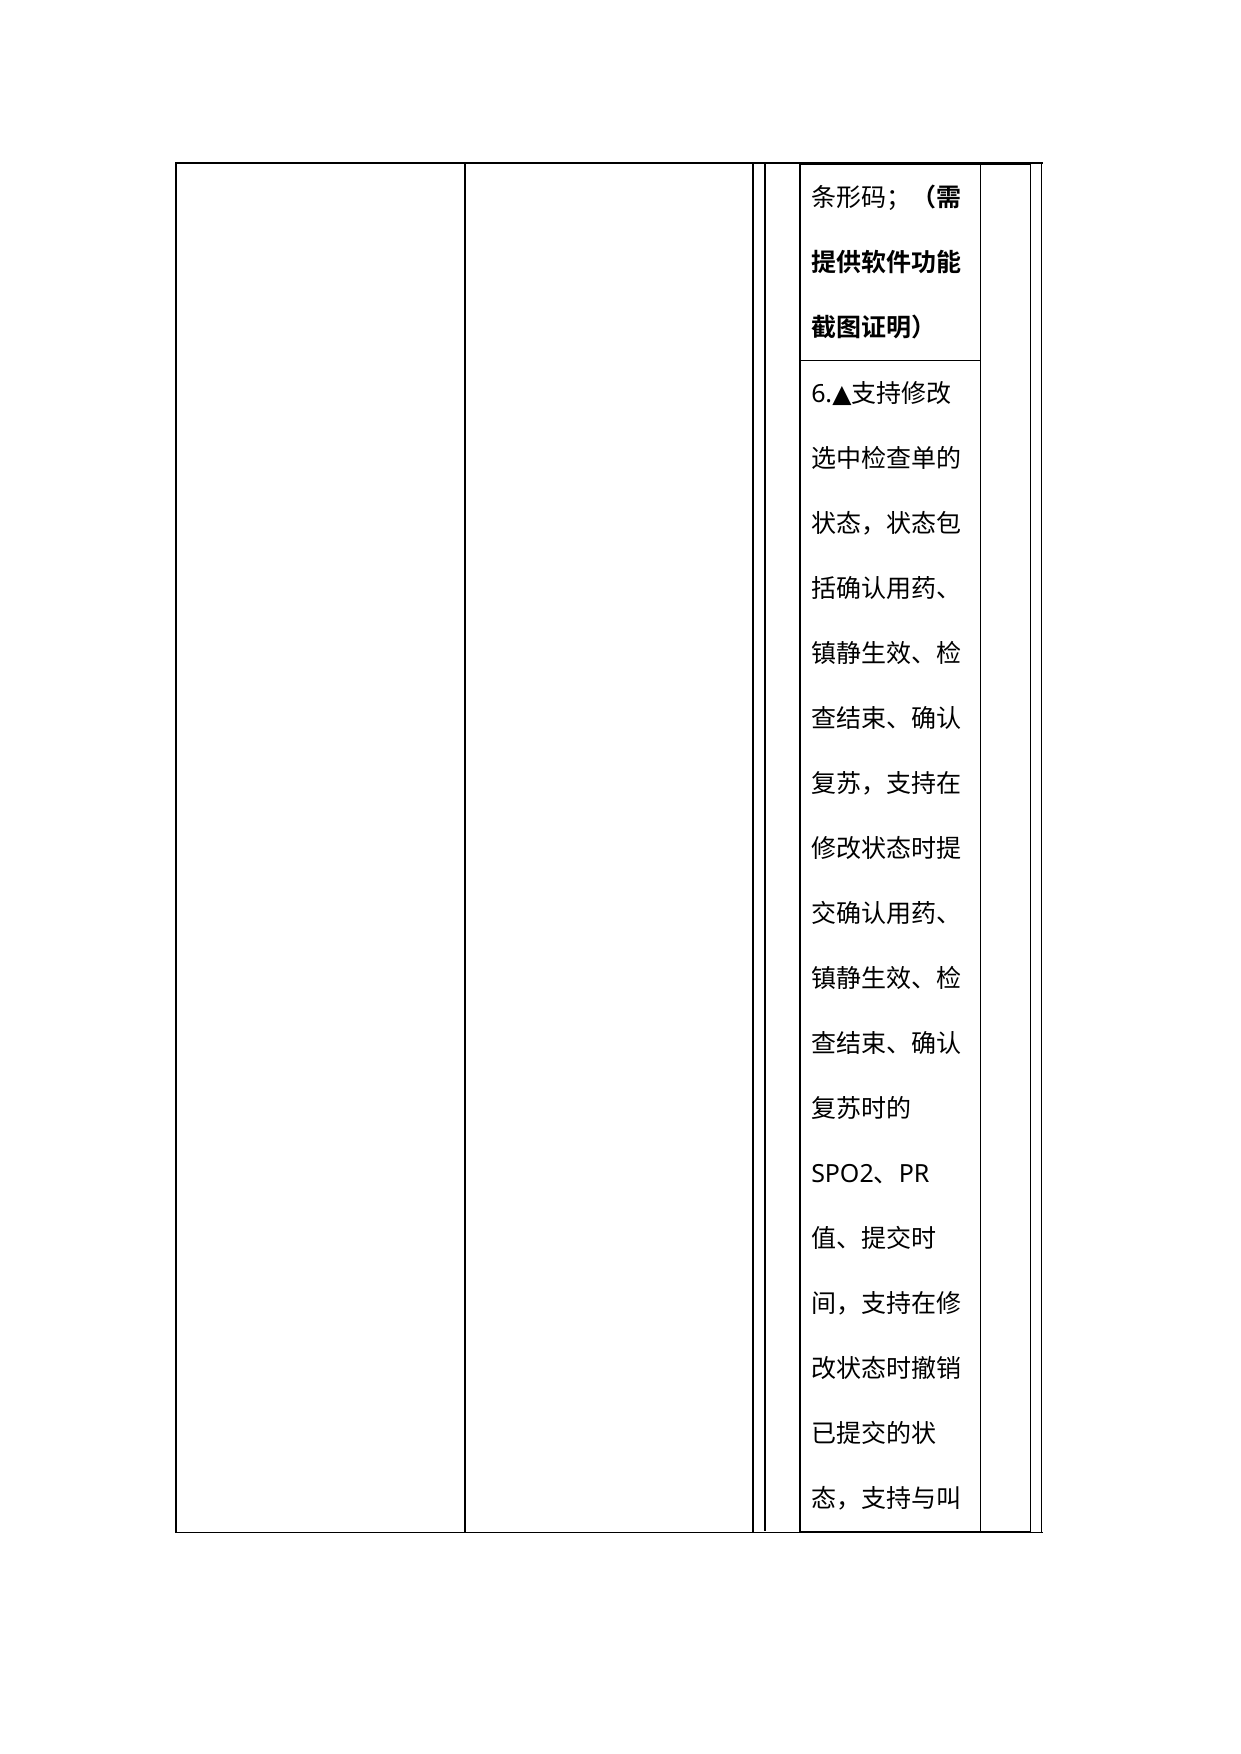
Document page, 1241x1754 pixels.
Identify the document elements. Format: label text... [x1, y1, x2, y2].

table_cell [466, 164, 752, 1532]
table_cell 1 [177, 164, 464, 1532]
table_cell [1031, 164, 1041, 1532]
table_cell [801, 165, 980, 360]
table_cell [981, 165, 1030, 1531]
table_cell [754, 164, 799, 1532]
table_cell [801, 361, 980, 1531]
